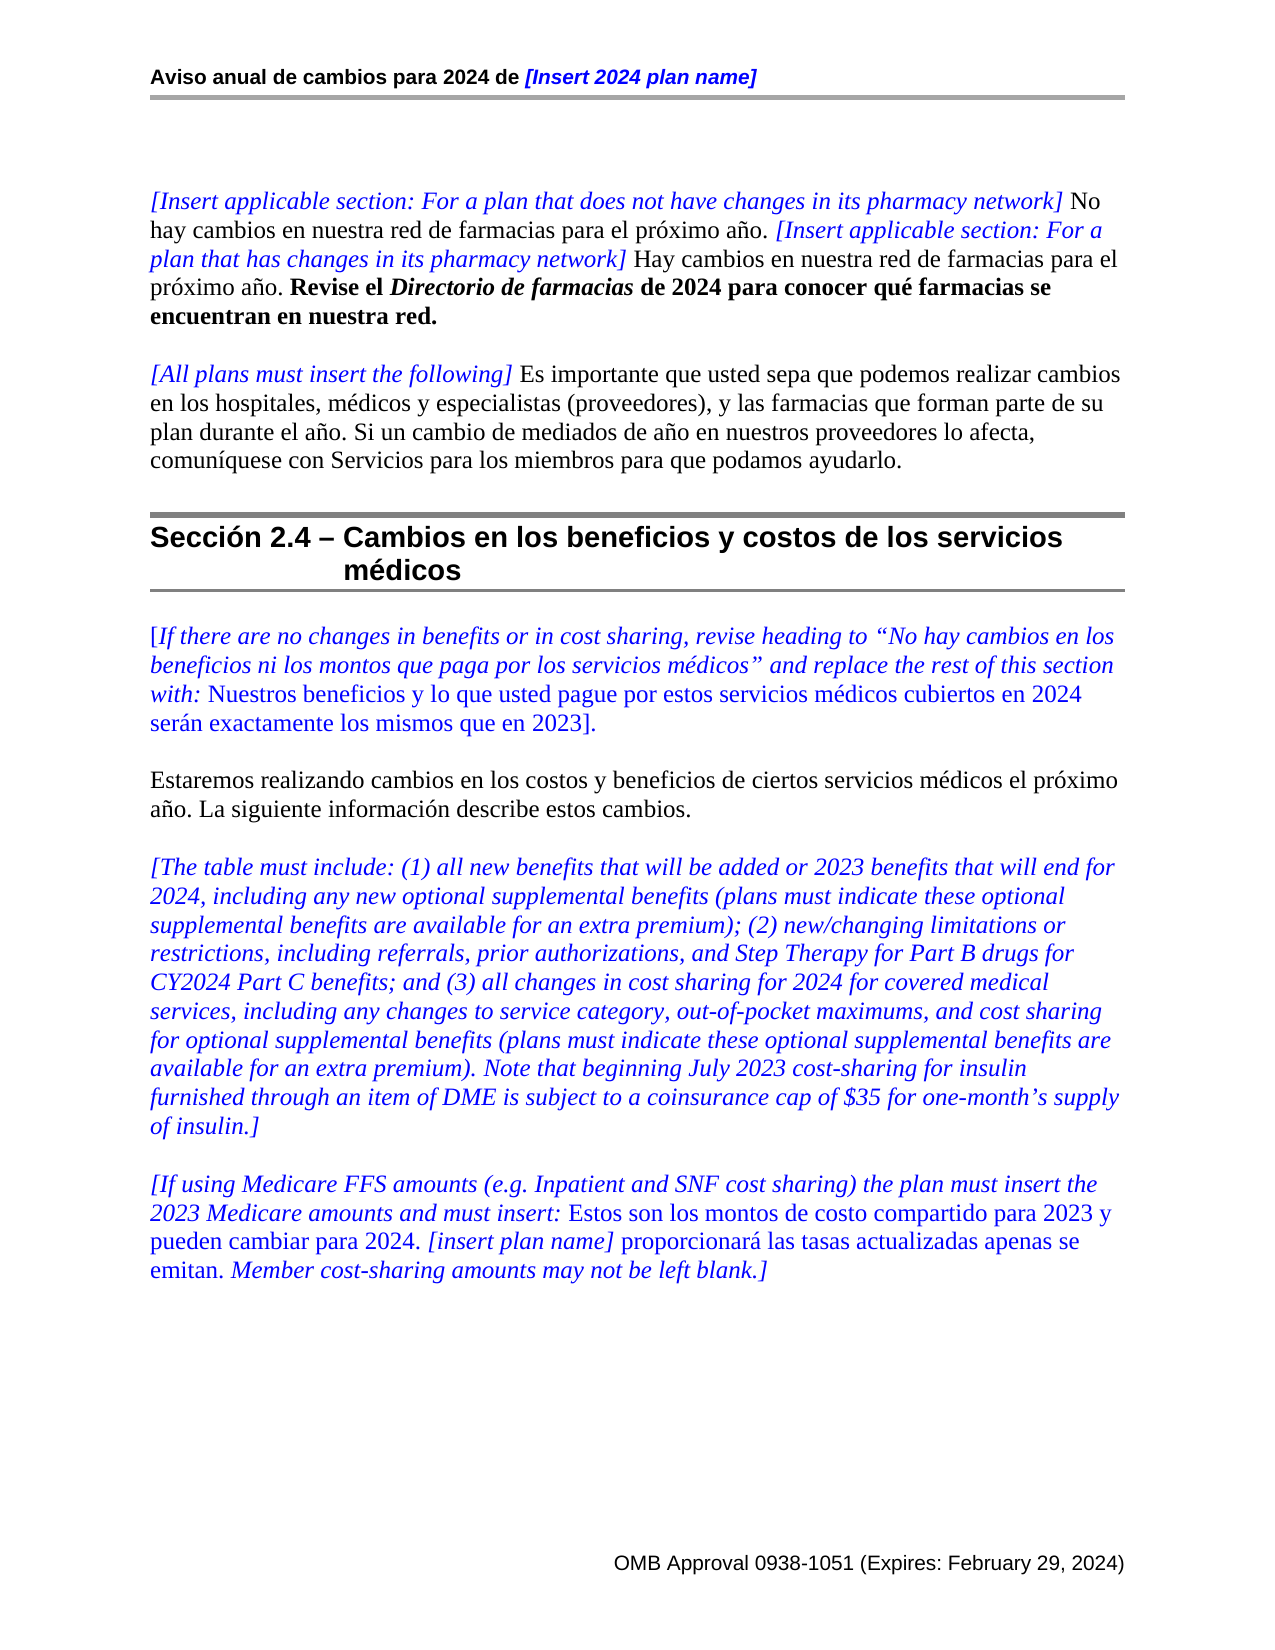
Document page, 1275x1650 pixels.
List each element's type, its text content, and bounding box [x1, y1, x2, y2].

text Estaremos realizando cambios en los costos y beneficios de ciertos servicios médicos el próximo año. La siguiente información describe estos cambios. [150, 766, 1125, 823]
text [If there are no changes in benefits or in cost sharing, revise heading to “No hay cambios en los beneficios ni los montos que paga por los servicios médicos” and replace the rest of this section with: Nuestros beneficios y lo que usted pague por estos servicios médicos cubiertos en 2024 serán exactamente los mismos que en 2023]. [150, 621, 1125, 736]
text [Insert applicable section: For a plan that does not have changes in its pharmacy network] No hay cambios en nuestra red de farmacias para el próximo año. [Insert applicable section: For a plan that has changes in its pharmacy network] Hay cambios en nuestra red de farmacias para el próximo año. Revise el Directorio de farmacias de 2024 para conocer qué farmacias se encuentran en nuestra red. [150, 186, 1125, 330]
text [All plans must insert the following] Es importante que usted sepa que podemos realizar cambios en los hospitales, médicos y especialistas (proveedores), y las farmacias que forman parte de su plan durante el año. Si un cambio de mediados de año en nuestros proveedores lo afecta, comuníquese con Servicios para los miembros para que podamos ayudarlo. [150, 359, 1125, 474]
subtitle Sección 2.4 – Cambios en los beneficios y costos de los servicios médicos [150, 518, 1125, 589]
text [If using Medicare FFS amounts (e.g. Inpatient and SNF cost sharing) the plan must insert the 2023 Medicare amounts and must insert: Estos son los montos de costo compartido para 2023 y pueden cambiar para 2024. [insert plan name] proporcionará las tasas actualizadas apenas se emitan. Member cost-sharing amounts may not be left blank.] [150, 1169, 1125, 1284]
text [The table must include: (1) all new benefits that will be added or 2023 benefits that will end for 2024, including any new optional supplemental benefits (plans must indicate these optional supplemental benefits are available for an extra premium); (2) new/changing limitations or restrictions, including referrals, prior authorizations, and Step Therapy for Part B drugs for CY2024 Part C benefits; and (3) all changes in cost sharing for 2024 for covered medical services, including any changes to service category, out-of-pocket maximums, and cost sharing for optional supplemental benefits (plans must indicate these optional supplemental benefits are available for an extra premium). Note that beginning July 2023 cost-sharing for insulin furnished through an item of DME is subject to a coinsurance cap of $35 for one-month’s supply of insulin.] [150, 852, 1125, 1140]
